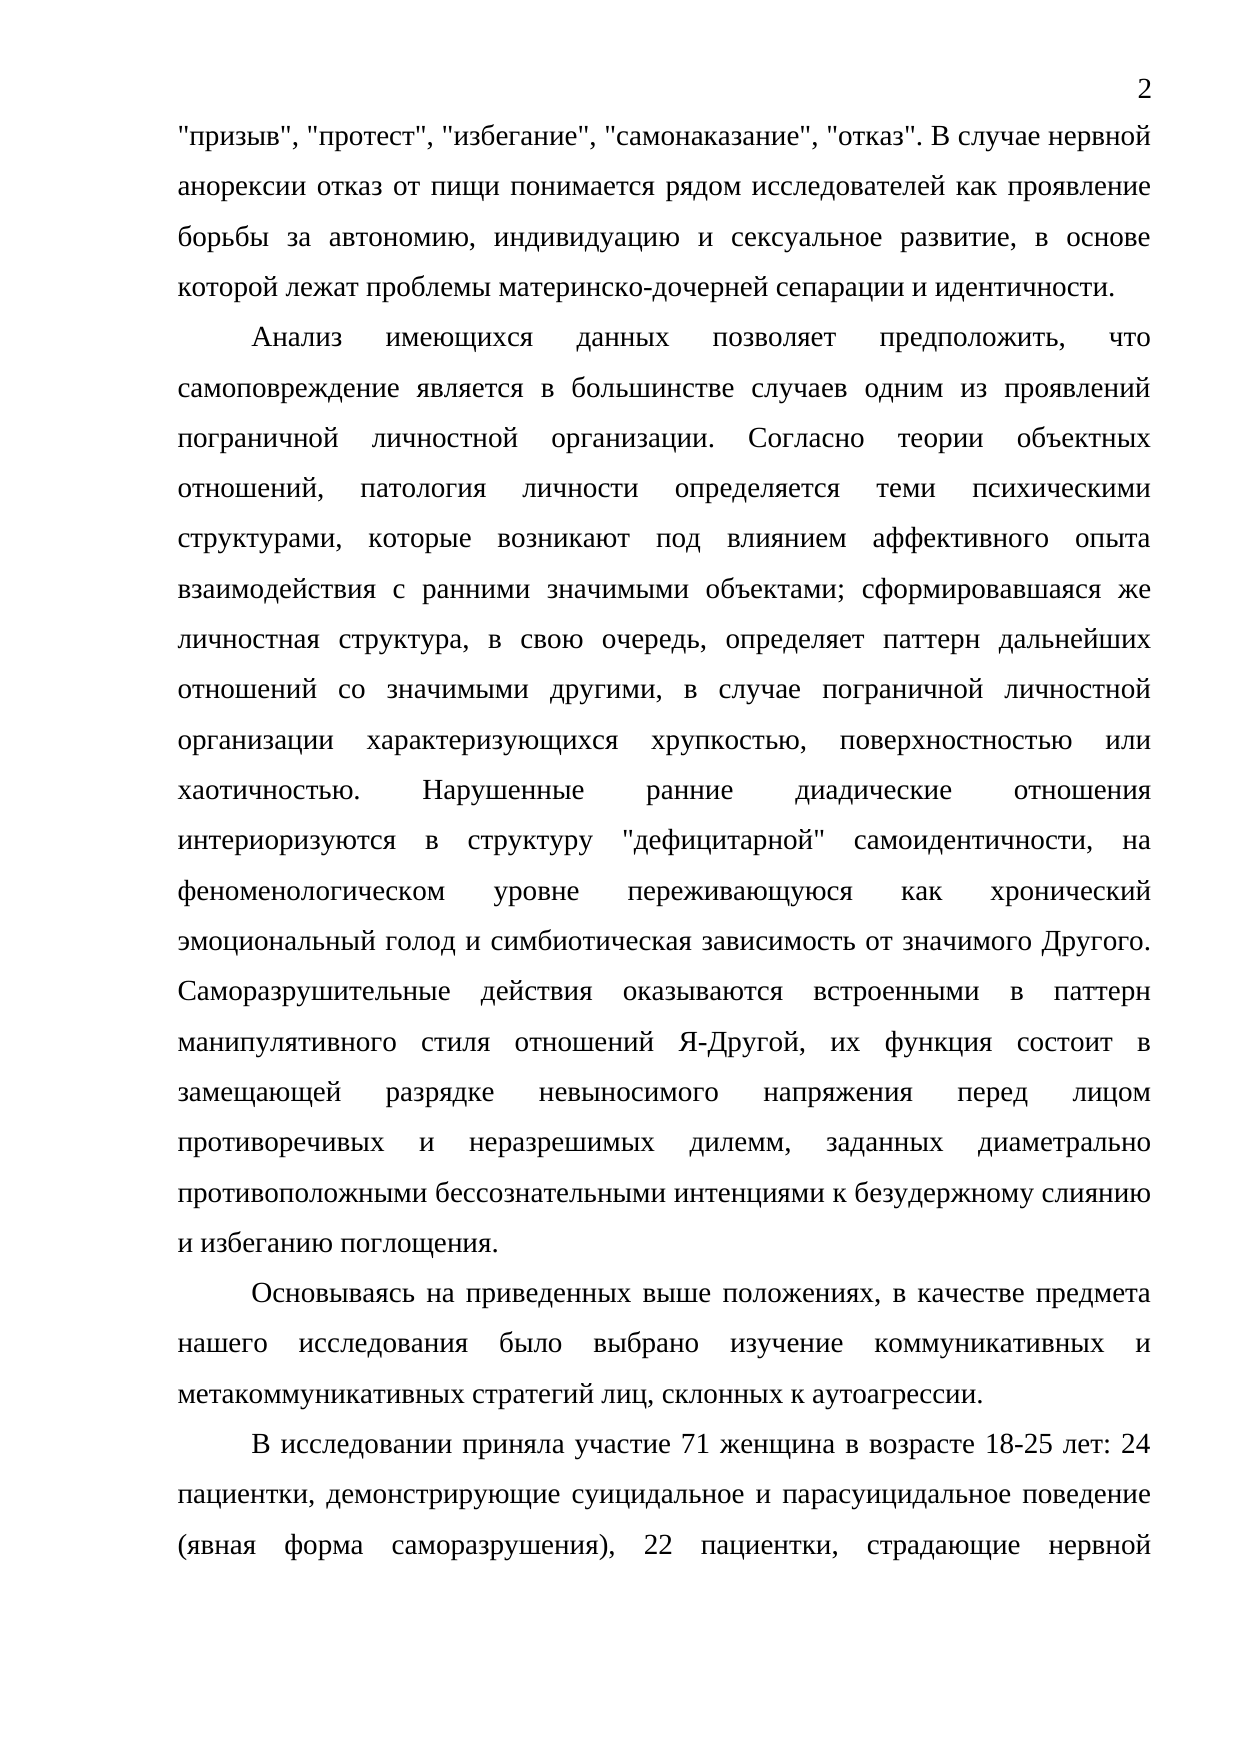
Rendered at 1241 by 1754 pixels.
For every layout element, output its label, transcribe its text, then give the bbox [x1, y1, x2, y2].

text Основываясь на приведенных выше положениях, в качестве предмета нашего исследования было выбрано изучение коммуникативных и метакоммуникативных стратегий лиц, склонных к аутоагрессии. [177, 1275, 1152, 1409]
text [177, 118, 1152, 303]
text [177, 1426, 1152, 1560]
text Анализ имеющихся данных позволяет предположить, что самоповреждение является в большинстве случаев одним из проявлений пограничной личностной организации. Согласно теории объектных отношений, патология личности определяется теми психическими структурами, которые возникают под влиянием аффективного опыта взаимодействия с ранними значимыми объектами; сформировавшаяся же личностная структура, в свою очередь, определяет паттерн дальнейших отношений со значимыми другими, в случае пограничной личностной организации характеризующихся хрупкостью, поверхностностью или хаотичностью. Нарушенные ранние диадические отношения интериоризуются в структуру "дефицитарной" самоидентичности, на феноменологическом уровне переживающуюся как хронический эмоциональный голод и симбиотическая зависимость от значимого Другого. Саморазрушительные действия оказываются встроенными в паттерн манипулятивного стиля отношений Я-Другой, их функция состоит в замещающей разрядке невыносимого напряжения перед лицом противоречивых и неразрешимых дилемм, заданных диаметрально противоположными бессознательными интенциями к безудержному слиянию и избеганию поглощения. [177, 319, 1152, 1258]
